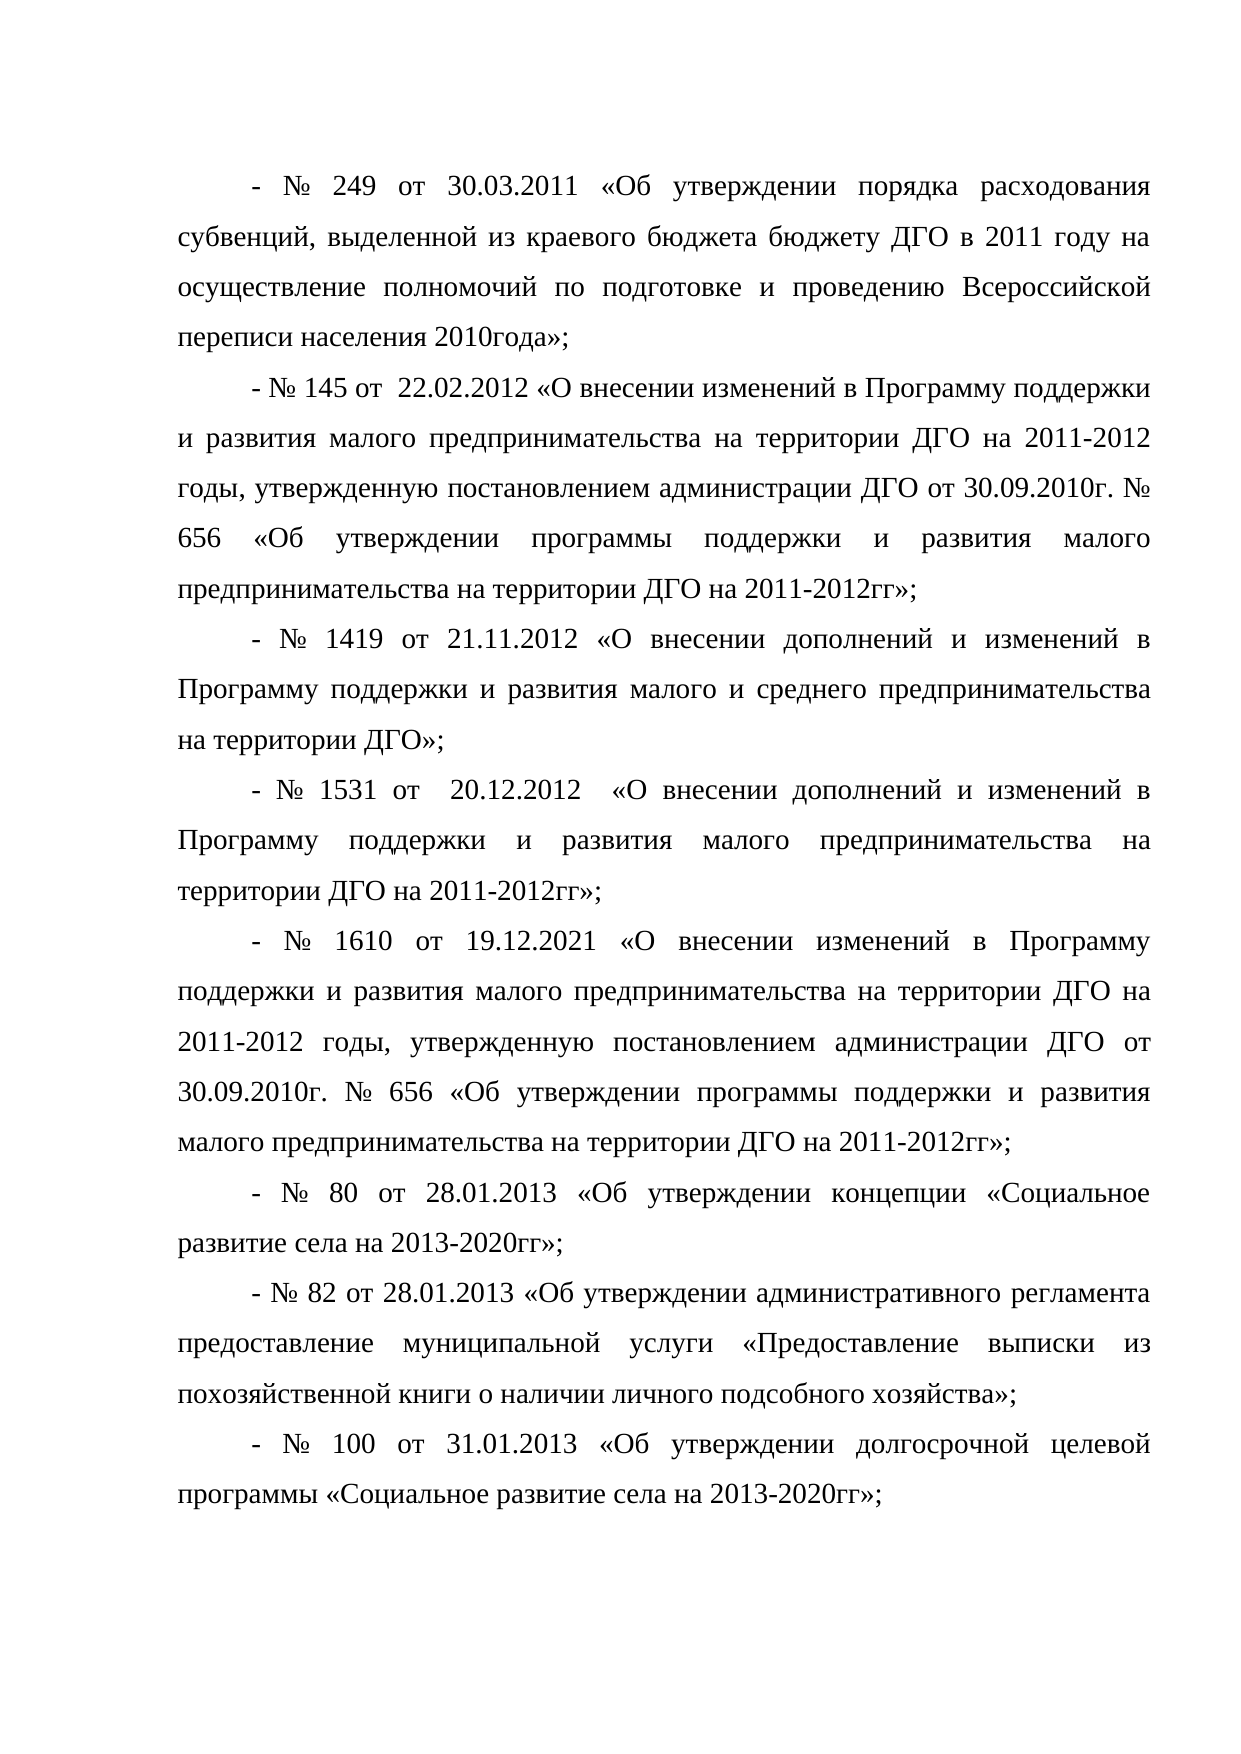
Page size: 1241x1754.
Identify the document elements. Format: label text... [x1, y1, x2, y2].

text - № 249 от 30.03.2011 «Об утверждении порядка расходования субвенций, выделенной из краевого бюджета бюджету ДГО в 2011 году на осуществление полномочий по подготовке и проведению Всероссийской переписи населения 2010года»; [177, 168, 1152, 353]
text - № 1610 от 19.12.2021 «О внесении изменений в Программу поддержки и развития малого предпринимательства на территории ДГО на 2011-2012 годы, утвержденную постановлением администрации ДГО от 30.09.2010г. № 656 «Об утверждении программы поддержки и развития малого предпринимательства на территории ДГО на 2011-2012гг»; [177, 923, 1152, 1158]
text - № 80 от 28.01.2013 «Об утверждении концепции «Социальное развитие села на 2013-2020гг»; [177, 1175, 1152, 1258]
text - № 82 от 28.01.2013 «Об утверждении административного регламента предоставление муниципальной услуги «Предоставление выписки из похозяйственной книги о наличии личного подсобного хозяйства»; [177, 1275, 1152, 1409]
text - № 145 от 22.02.2012 «О внесении изменений в Программу поддержки и развития малого предпринимательства на территории ДГО на 2011-2012 годы, утвержденную постановлением администрации ДГО от 30.09.2010г. № 656 «Об утверждении программы поддержки и развития малого предпринимательства на территории ДГО на 2011-2012гг»; [177, 370, 1152, 604]
text - № 100 от 31.01.2013 «Об утверждении долгосрочной целевой программы «Социальное развитие села на 2013-2020гг»; [177, 1426, 1152, 1510]
text - № 1531 от 20.12.2012 «О внесении дополнений и изменений в Программу поддержки и развития малого предпринимательства на территории ДГО на 2011-2012гг»; [177, 772, 1152, 906]
text - № 1419 от 21.11.2012 «О внесении дополнений и изменений в Программу поддержки и развития малого и среднего предпринимательства на территории ДГО»; [177, 621, 1152, 755]
